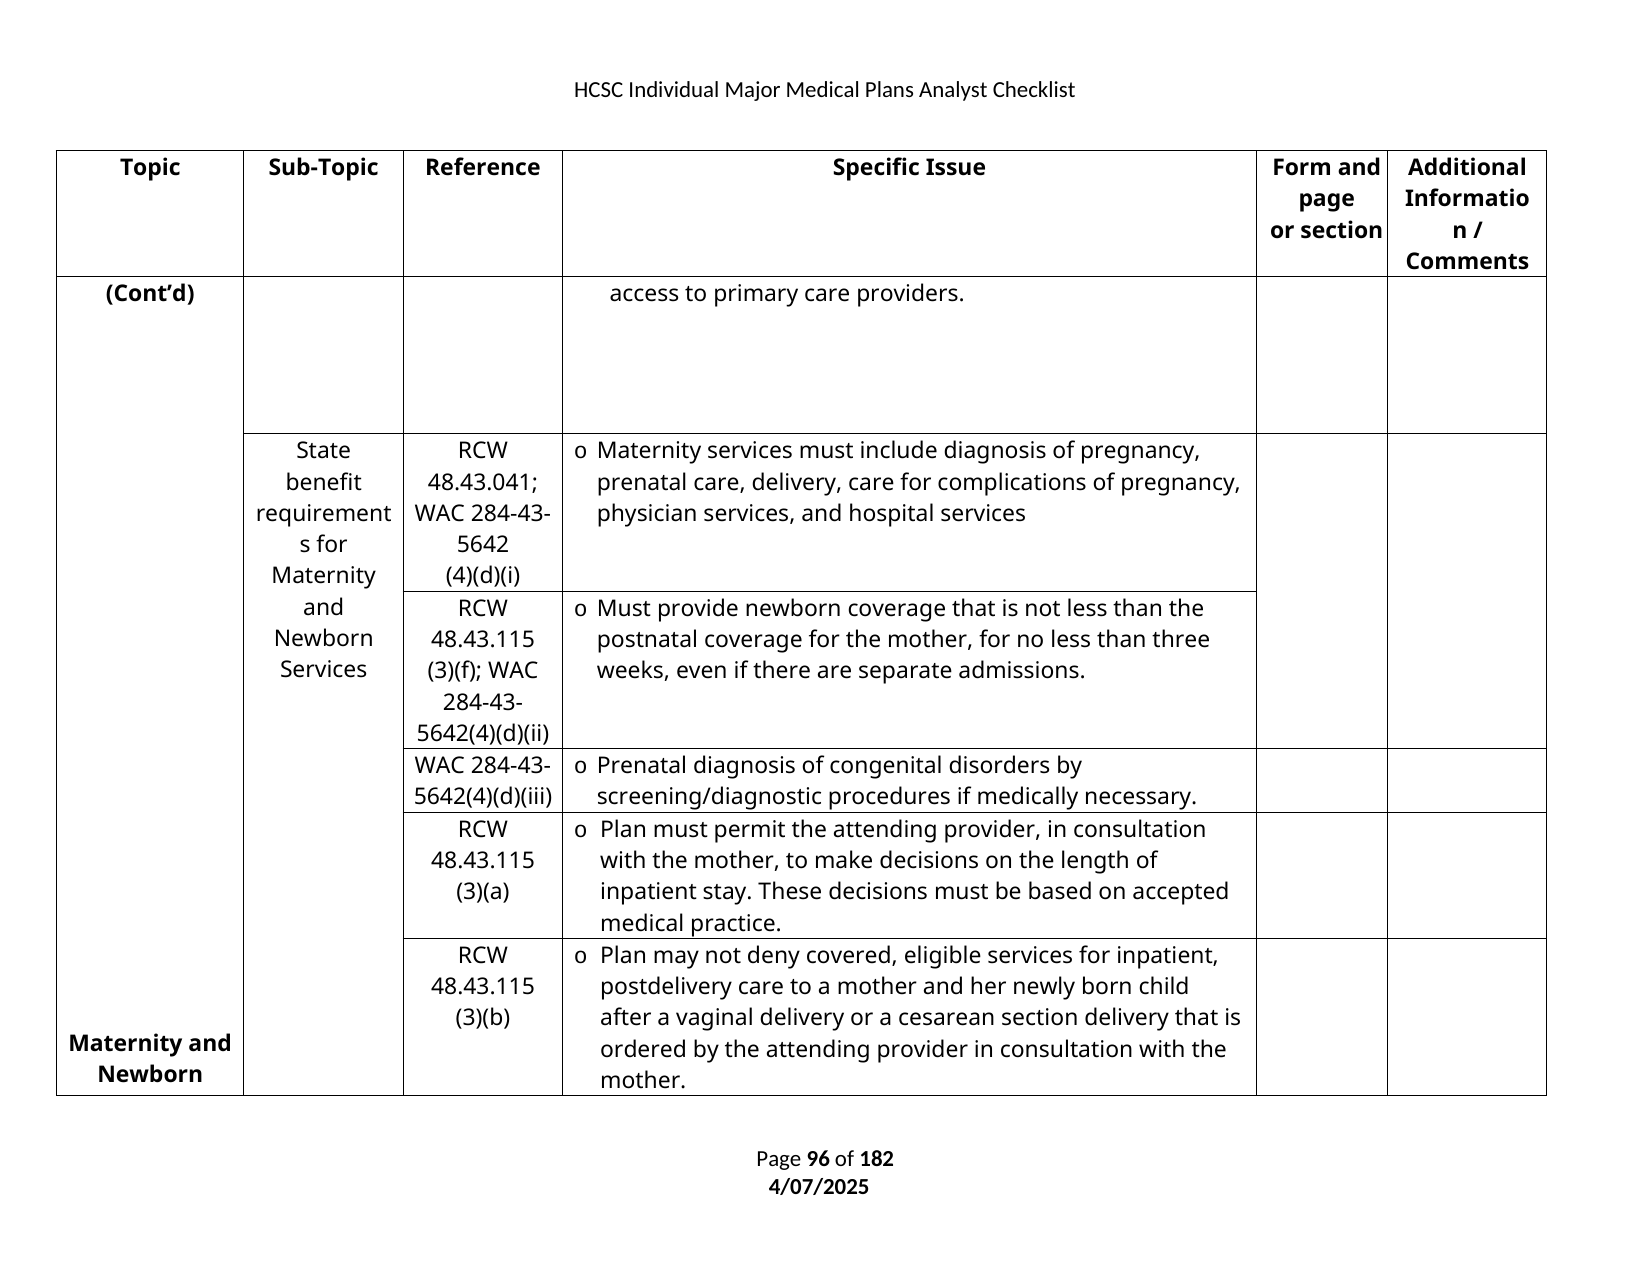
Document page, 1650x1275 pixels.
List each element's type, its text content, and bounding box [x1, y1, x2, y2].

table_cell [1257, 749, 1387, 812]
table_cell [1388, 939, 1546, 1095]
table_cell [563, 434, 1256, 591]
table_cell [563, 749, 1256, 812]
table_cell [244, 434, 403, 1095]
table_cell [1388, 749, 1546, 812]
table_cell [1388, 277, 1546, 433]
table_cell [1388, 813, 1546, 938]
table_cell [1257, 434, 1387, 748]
table_header Specific Issue [563, 151, 1256, 276]
table_header Form and page or section [1257, 151, 1387, 276]
table_header Additional Information / Comments [1388, 151, 1546, 276]
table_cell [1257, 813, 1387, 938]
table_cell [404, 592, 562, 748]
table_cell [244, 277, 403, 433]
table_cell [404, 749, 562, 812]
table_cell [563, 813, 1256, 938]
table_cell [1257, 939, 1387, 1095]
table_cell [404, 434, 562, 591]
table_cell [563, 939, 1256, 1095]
table_header Reference [404, 151, 562, 276]
table_header Sub-Topic [244, 151, 403, 276]
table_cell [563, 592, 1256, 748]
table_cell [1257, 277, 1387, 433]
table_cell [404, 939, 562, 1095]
table_header Topic [57, 151, 243, 276]
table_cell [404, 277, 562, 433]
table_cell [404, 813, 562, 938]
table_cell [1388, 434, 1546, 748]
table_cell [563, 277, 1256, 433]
